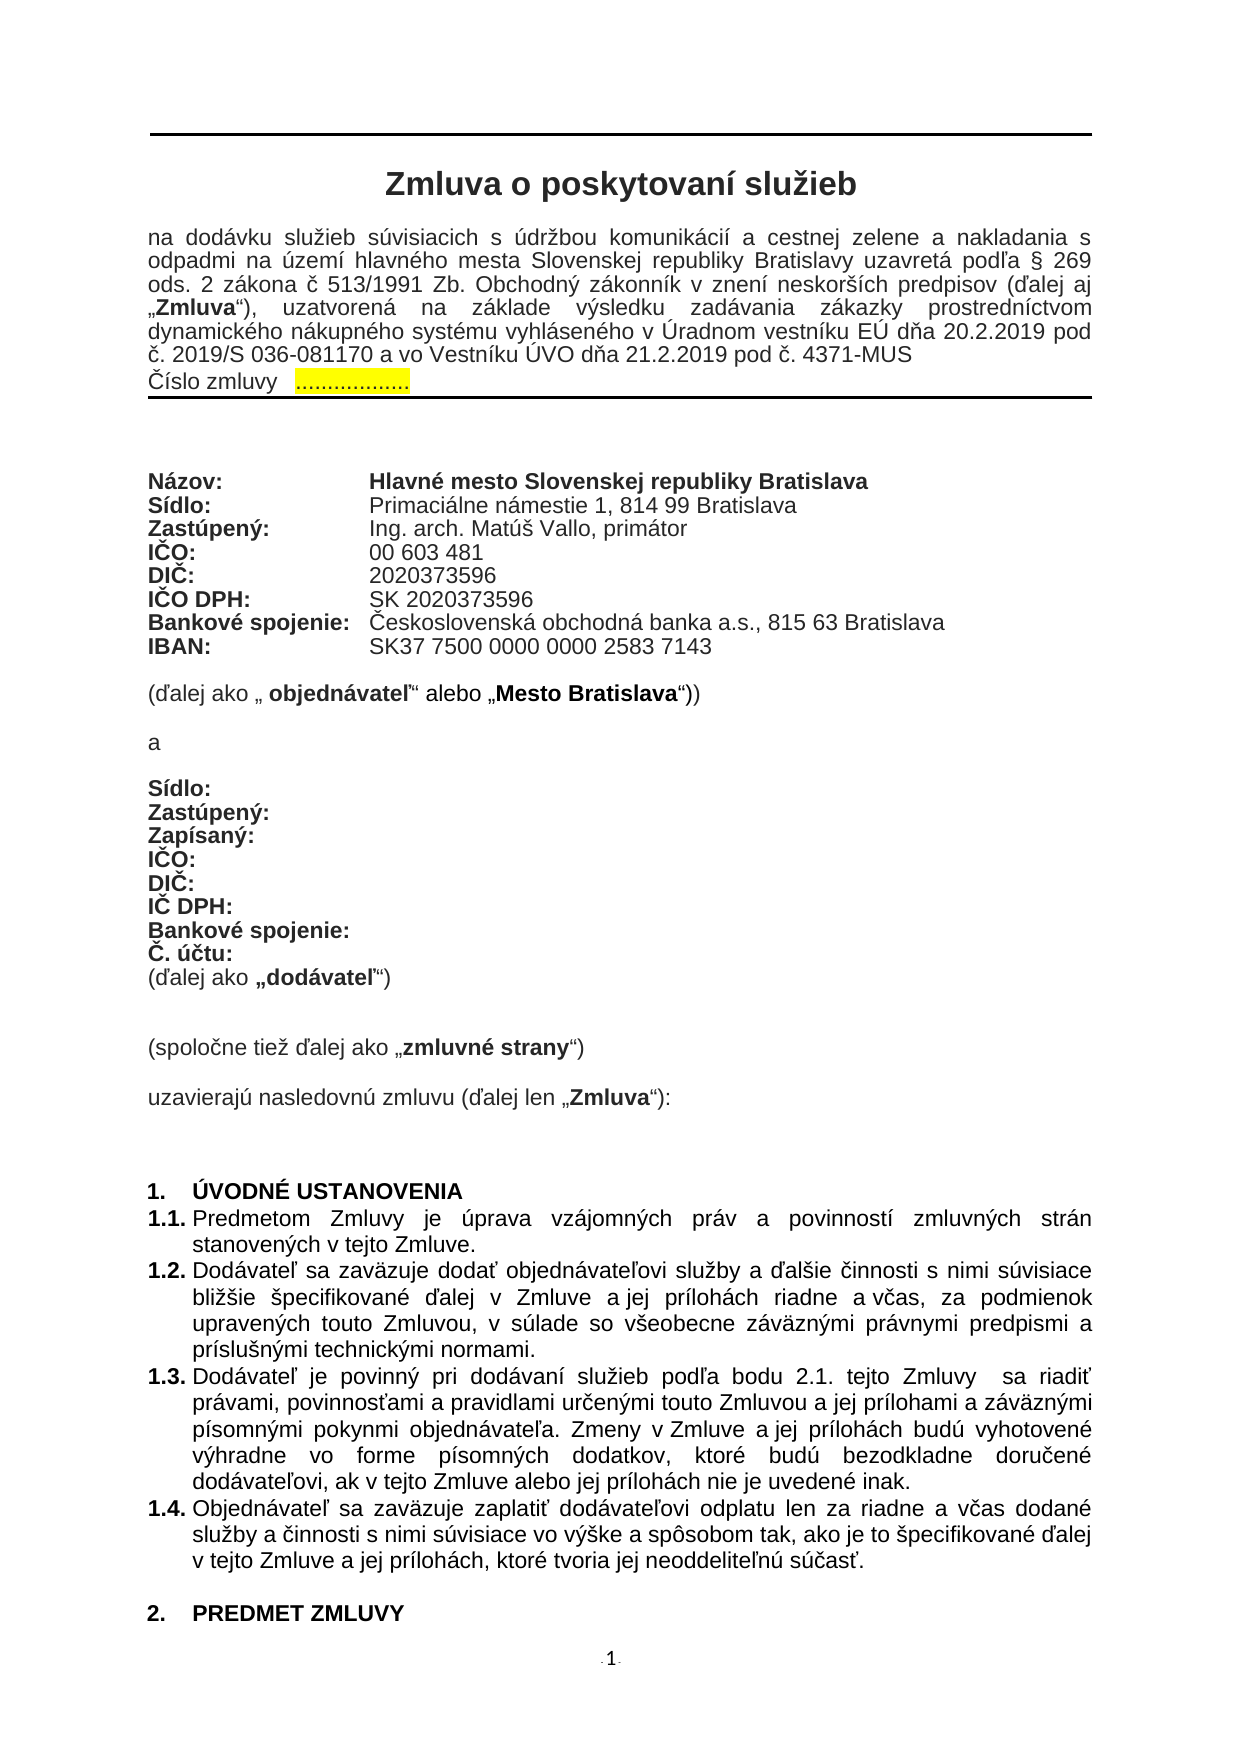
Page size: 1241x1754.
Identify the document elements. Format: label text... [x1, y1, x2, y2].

text Sídlo: [148, 778, 1092, 802]
text Zmluva o poskytovaní služieb [150, 164, 1092, 203]
text Zapísaný: [148, 825, 1092, 849]
text Zastúpený: [148, 802, 1092, 825]
list Predmet zmluvy [147, 1600, 1092, 1626]
text DIČ: [148, 872, 1092, 896]
text Zastúpený: Ing. arch. Matúš Vallo, primátor [148, 518, 1092, 541]
text IČO DPH: SK 2020373596 [148, 588, 1092, 612]
text Číslo zmluvy .................. [148, 368, 1092, 396]
text na dodávku služieb súvisiacich s údržbou komunikácií a cestnej zelene a nakladania s odpadmi na území hlavného mesta Slovenskej republiky Bratislavy uzavretá podľa § 269 ods. 2 zákona č 513/1991 Zb. Obchodný zákonník v znení neskorších predpisov (ďalej aj „Zmluva“), uzatvorená na základe výsledku zadávania zákazky prostredníctvom dynamického nákupného systému vyhláseného v Úradnom vestníku EÚ dňa 20.2.2019 pod č. 2019/S 036-081170 a vo Vestníku ÚVO dňa 21.2.2019 pod č. 4371-MUS [148, 226, 1092, 368]
text Sídlo: Primaciálne námestie 1, 814 99 Bratislava [148, 494, 1092, 518]
text Bankové spojenie: [148, 919, 1092, 943]
text IČ DPH: [148, 896, 1092, 919]
text (spoločne tiež ďalej ako „zmluvné strany“) [148, 1037, 1092, 1060]
text Č. účtu: [148, 943, 1092, 966]
text uzavierajú nasledovnú zmluvu (ďalej len „Zmluva“): [148, 1083, 1092, 1110]
text (ďalej ako „dodávateľ“) [148, 966, 1092, 990]
list Dodávateľ je povinný pri dodávaní služieb podľa bodu 2.1. tejto Zmluvy sa riadiť právami, povinnosťami a pravidlami určenými touto Zmluvou a jej prílohami a záväznými písomnými pokynmi objednávateľa. Zmeny v Zmluve a jej prílohách budú vyhotovené výhradne vo forme písomných dodatkov, ktoré budú bezodkladne doručené dodávateľovi, ak v tejto Zmluve alebo jej prílohách nie je uvedené inak. [148, 1363, 1092, 1494]
text Bankové spojenie: Československá obchodná banka a.s., 815 63 Bratislava IBAN: SK37 7500 0000 0000 2583 7143 [148, 612, 1092, 659]
list ÚVODNÉ USTANOVENIA [147, 1178, 1092, 1205]
text IČO: [148, 849, 1092, 872]
text IČO: 00 603 481 [148, 541, 1092, 565]
list Objednávateľ sa zaväzuje zaplatiť dodávateľovi odplatu len za riadne a včas dodané služby a činnosti s nimi súvisiace vo výške a spôsobom tak, ako je to špecifikované ďalej v tejto Zmluve a jej prílohách, ktoré tvoria jej neoddeliteľnú súčasť. [148, 1494, 1092, 1574]
text a [148, 729, 1092, 756]
list Predmetom Zmluvy je úprava vzájomných práv a povinností zmluvných strán stanovených v tejto Zmluve. [148, 1205, 1092, 1257]
text DIČ: 2020373596 [148, 565, 1092, 588]
text (ďalej ako „ objednávateľ“ alebo „Mesto Bratislava“)) [148, 682, 1092, 706]
list Dodávateľ sa zaväzuje dodať objednávateľovi služby a ďalšie činnosti s nimi súvisiace bližšie špecifikované ďalej v Zmluve a jej prílohách riadne a včas, za podmienok upravených touto Zmluvou, v súlade so všeobecne záväznými právnymi predpismi a príslušnými technickými normami. [148, 1257, 1092, 1363]
text Názov: Hlavné mesto Slovenskej republiky Bratislava [148, 471, 1092, 494]
